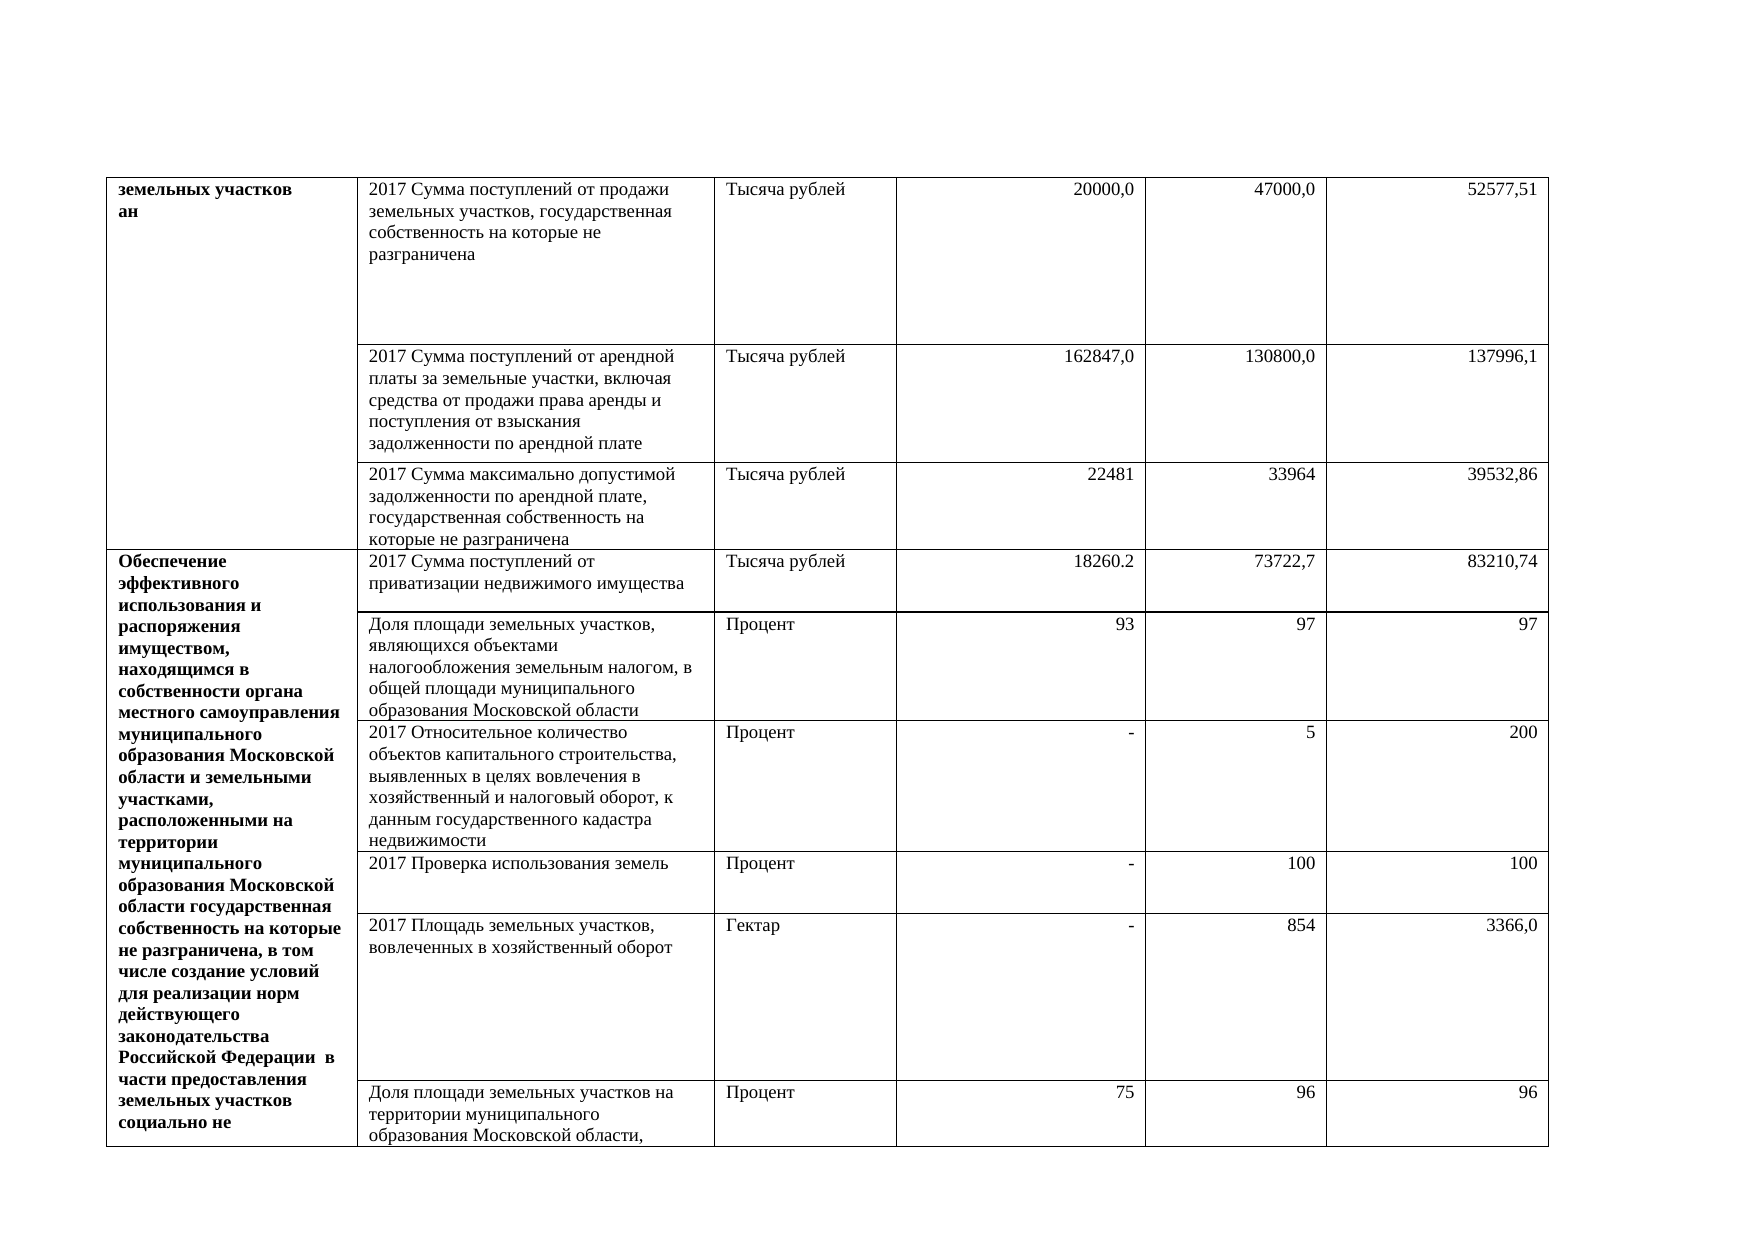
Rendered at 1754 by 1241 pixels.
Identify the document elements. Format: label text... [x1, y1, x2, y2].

table_cell Обеспечение эффективного использования и распоряжения имуществом, находящимся в собственности органа местного самоуправления муниципального образования Московской области и земельными участками, расположенными на территории муниципального образования Московской области государственная собственность на которые не разграничена, в том числе создание условий для реализации норм действующего законодательства Российской Федерации в части предоставления земельных участков социально не защищенным категориям граждан [107, 550, 357, 1146]
table_cell 5 [1146, 721, 1326, 851]
table_cell 100 [1146, 852, 1326, 913]
table_cell 2017 Сумма поступлений от приватизации недвижимого имущества [358, 550, 714, 611]
table_cell - [897, 914, 1145, 1080]
table_cell - [897, 852, 1145, 913]
table_cell 2017 Проверка использования земель [358, 852, 714, 913]
table_cell 854 [1146, 914, 1326, 1080]
table_cell 162847,0 [897, 345, 1145, 462]
table_cell 52577,51 [1327, 178, 1548, 344]
table_cell 20000,0 [897, 178, 1145, 344]
table_cell 200 [1327, 721, 1548, 851]
table_cell 100 [1327, 852, 1548, 913]
table_cell Процент [715, 852, 896, 913]
table_cell Гектар [715, 914, 896, 1080]
table_cell Тысяча рублей [715, 178, 896, 344]
table_cell 3366,0 [1327, 914, 1548, 1080]
table_cell 97 [1146, 613, 1326, 720]
table_cell 97 [1327, 613, 1548, 720]
table_cell Процент [715, 1081, 896, 1146]
table_cell 96 [1327, 1081, 1548, 1146]
table_cell 2017 Относительное количество объектов капитального строительства, выявленных в целях вовлечения в хозяйственный и налоговый оборот, к данным государственного кадастра недвижимости [358, 721, 714, 851]
table_cell 2017 Сумма максимально допустимой задолженности по арендной плате, государственная собственность на которые не разграничена [358, 463, 714, 549]
table_cell Процент [715, 721, 896, 851]
table_cell 75 [897, 1081, 1145, 1146]
table_cell 96 [1146, 1081, 1326, 1146]
table_cell Процент [715, 613, 896, 720]
table_cell 2017 Сумма поступлений от арендной платы за земельные участки, включая средства от продажи права аренды и поступления от взыскания задолженности по арендной плате [358, 345, 714, 462]
table_cell 47000,0 [1146, 178, 1326, 344]
table_cell 73722,7 [1146, 550, 1326, 611]
table_cell 22481 [897, 463, 1145, 549]
table_cell - [897, 721, 1145, 851]
table_cell 130800,0 [1146, 345, 1326, 462]
table_cell 83210,74 [1327, 550, 1548, 611]
table_cell 39532,86 [1327, 463, 1548, 549]
table_cell 2017 Сумма поступлений от продажи земельных участков, государственная собственность на которые не разграничена [358, 178, 714, 344]
table_cell 18260.2 [897, 550, 1145, 611]
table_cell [358, 1081, 714, 1146]
table_cell 93 [897, 613, 1145, 720]
table_cell 137996,1 [1327, 345, 1548, 462]
table_cell 2017 Площадь земельных участков, вовлеченных в хозяйственный оборот [358, 914, 714, 1080]
table_cell Доля площади земельных участков, являющихся объектами налогообложения земельным налогом, в общей площади муниципального образования Московской области [358, 613, 714, 720]
table_cell Тысяча рублей [715, 345, 896, 462]
table_cell 33964 [1146, 463, 1326, 549]
table_cell Тысяча рублей [715, 550, 896, 611]
table_cell Тысяча рублей [715, 463, 896, 549]
